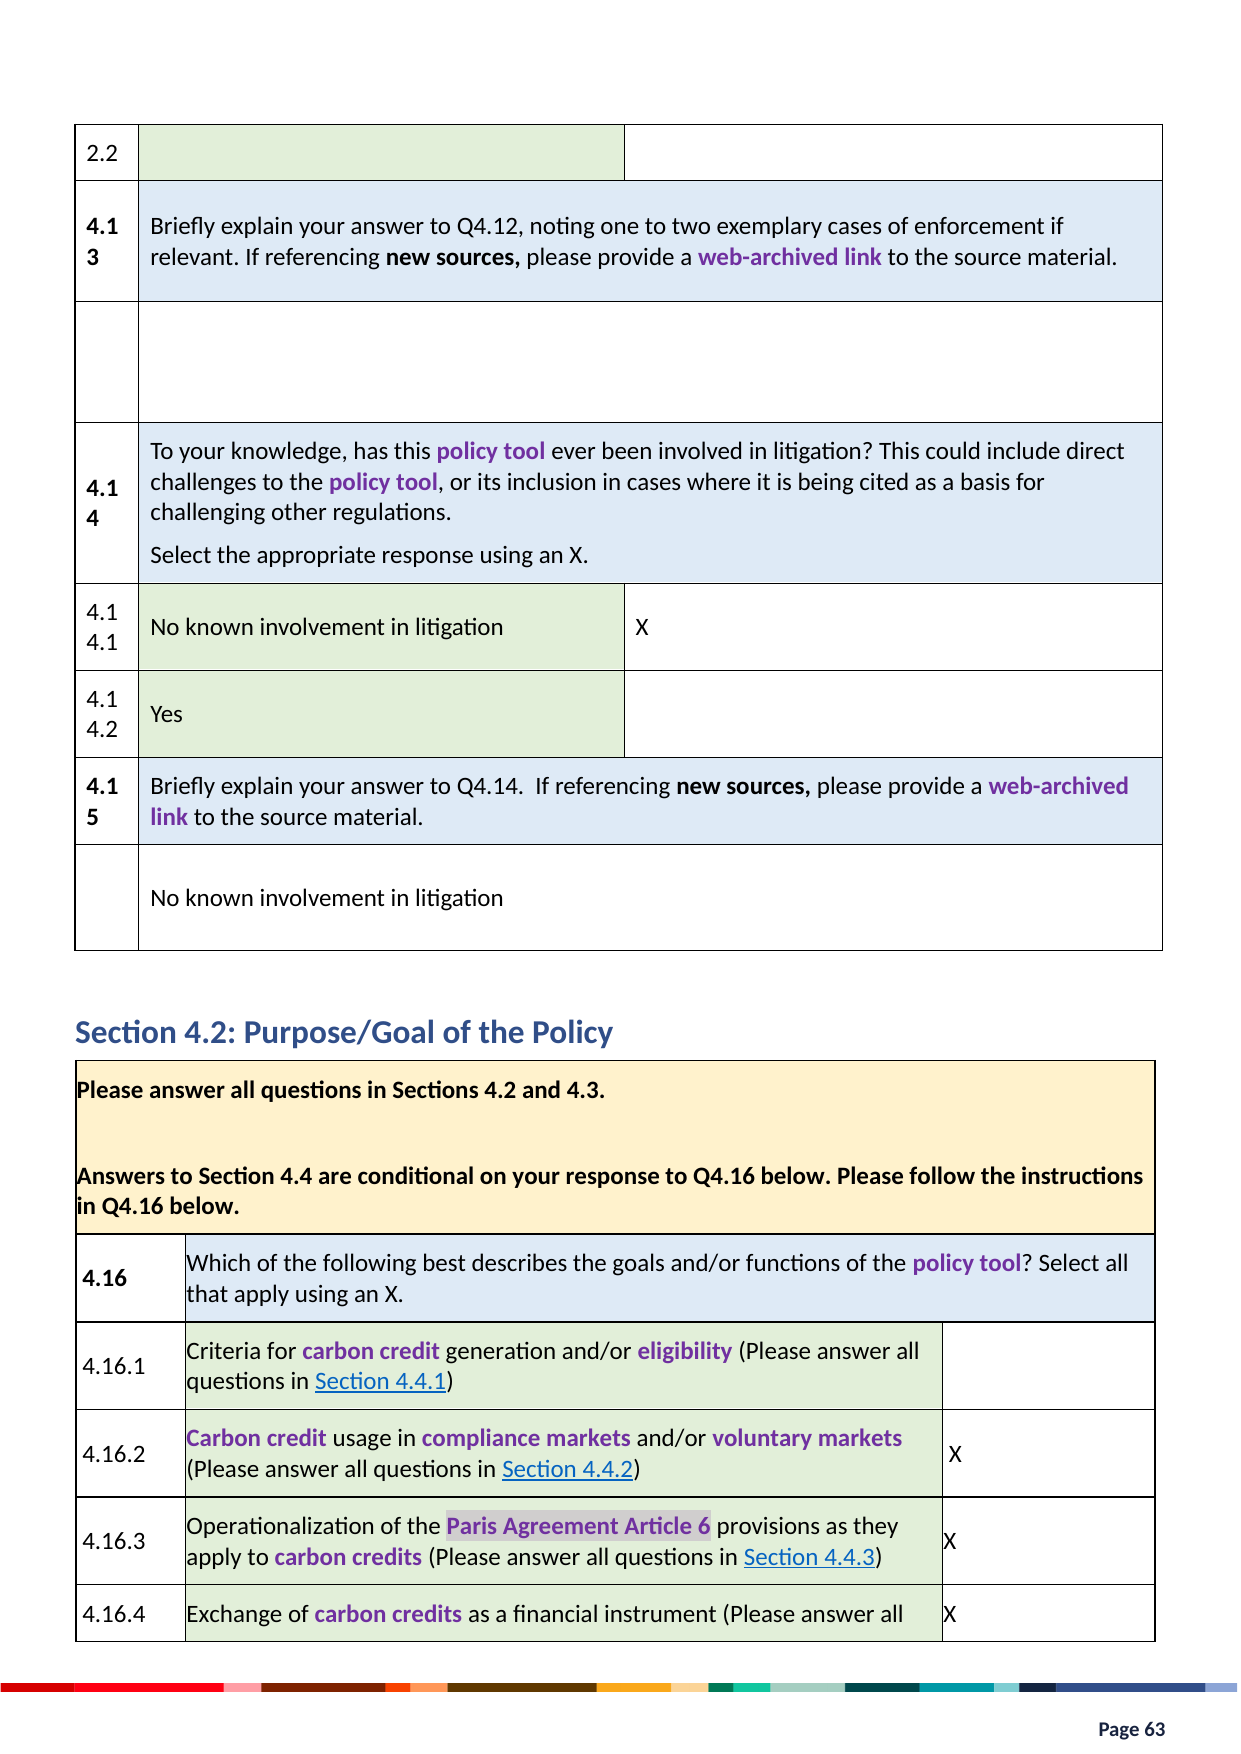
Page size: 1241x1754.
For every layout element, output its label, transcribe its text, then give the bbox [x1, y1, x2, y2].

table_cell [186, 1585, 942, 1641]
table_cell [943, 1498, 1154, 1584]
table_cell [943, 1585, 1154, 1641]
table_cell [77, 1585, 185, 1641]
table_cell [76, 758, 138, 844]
picture [0, 1683, 1236, 1692]
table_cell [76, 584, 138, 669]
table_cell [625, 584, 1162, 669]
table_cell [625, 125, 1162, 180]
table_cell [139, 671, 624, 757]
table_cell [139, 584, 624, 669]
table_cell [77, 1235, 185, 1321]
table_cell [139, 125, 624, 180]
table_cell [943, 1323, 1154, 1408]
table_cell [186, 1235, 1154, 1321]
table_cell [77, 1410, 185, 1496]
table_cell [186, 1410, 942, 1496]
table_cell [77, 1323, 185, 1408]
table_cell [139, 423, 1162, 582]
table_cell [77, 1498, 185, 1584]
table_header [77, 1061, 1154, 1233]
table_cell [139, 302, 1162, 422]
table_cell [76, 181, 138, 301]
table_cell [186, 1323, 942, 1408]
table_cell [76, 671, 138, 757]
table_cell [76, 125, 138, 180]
subtitle Section 4.2: Purpose/Goal of the Policy [75, 1011, 1165, 1051]
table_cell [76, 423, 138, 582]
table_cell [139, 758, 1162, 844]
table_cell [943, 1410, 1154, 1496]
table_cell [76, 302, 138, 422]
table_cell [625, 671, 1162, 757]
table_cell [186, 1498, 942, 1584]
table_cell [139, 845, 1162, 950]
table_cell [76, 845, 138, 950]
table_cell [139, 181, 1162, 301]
